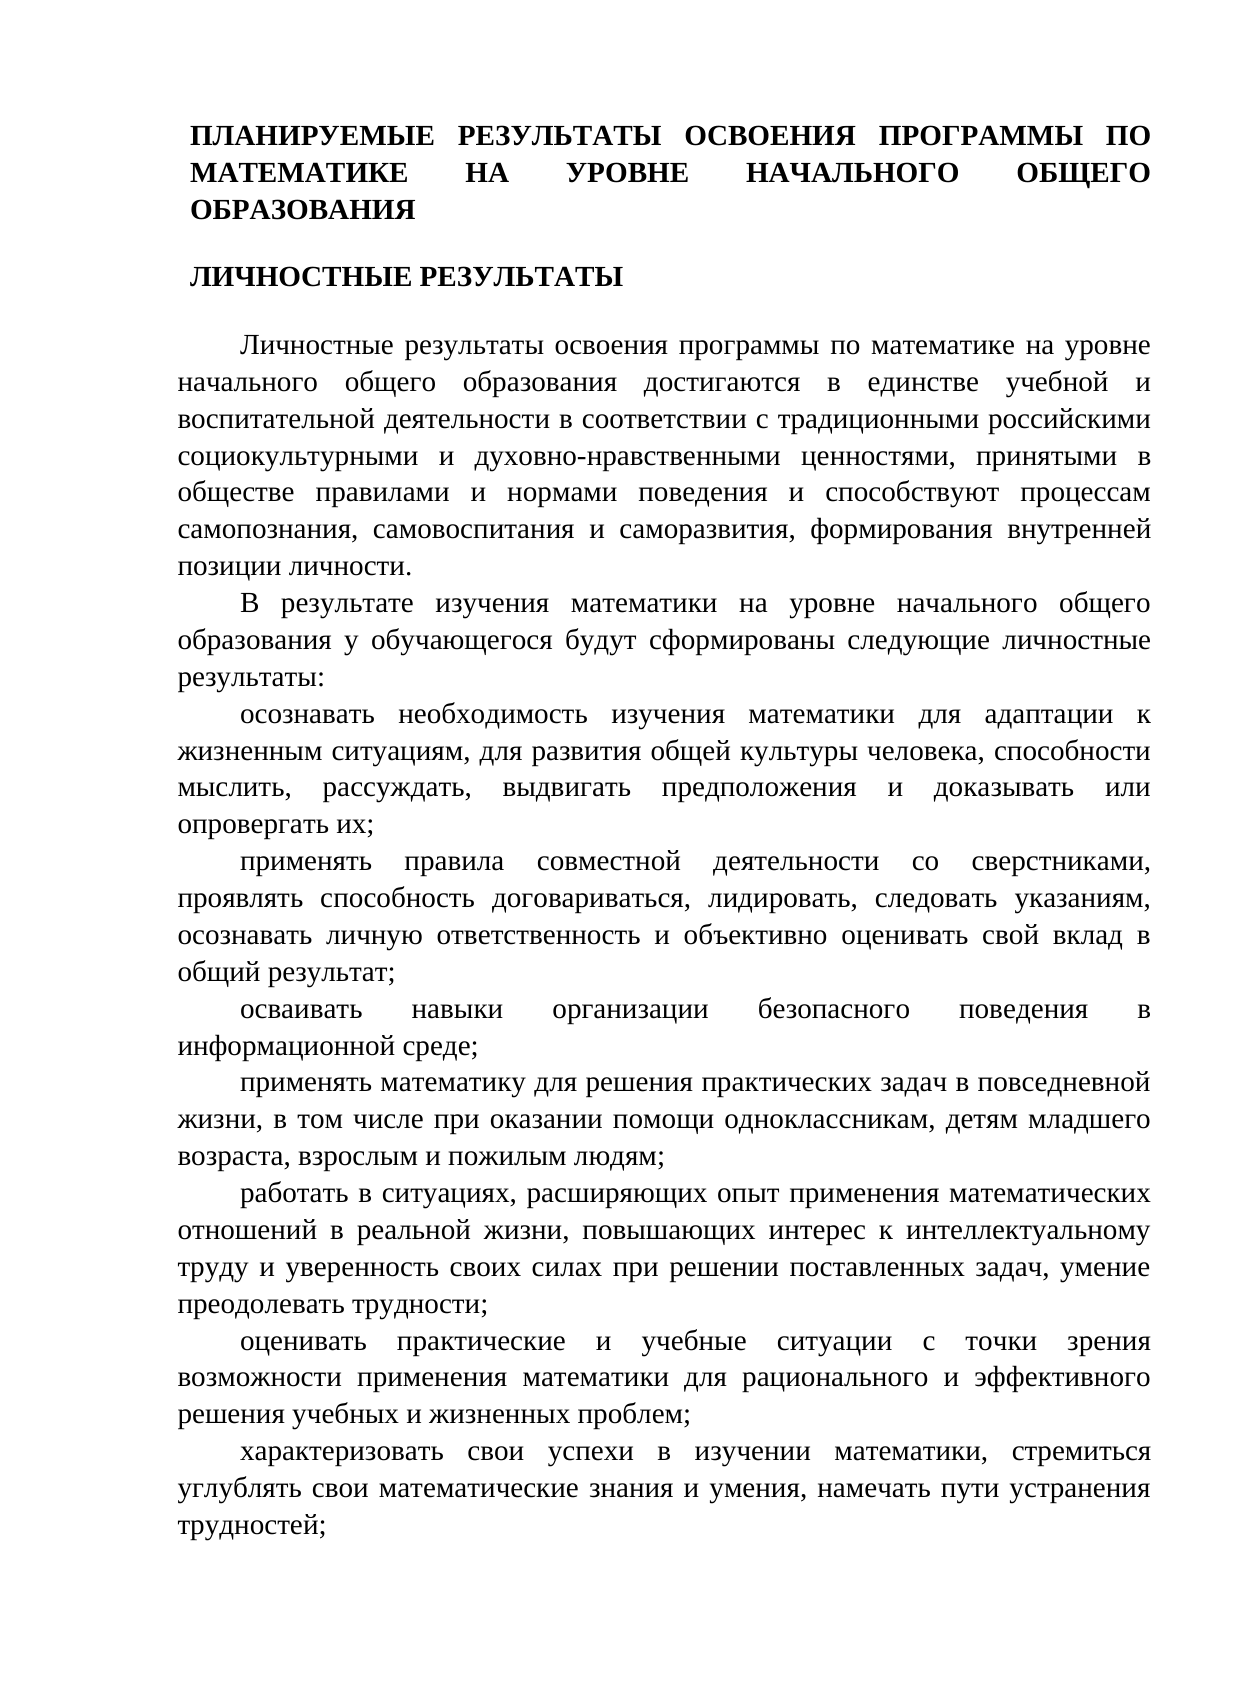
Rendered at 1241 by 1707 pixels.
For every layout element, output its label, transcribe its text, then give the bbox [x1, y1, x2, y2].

text ПЛАНИРУЕМЫЕ РЕЗУЛЬТАТЫ ОСВОЕНИЯ ПРОГРАММЫ ПО МАТЕМАТИКЕ НА УРОВНЕ НАЧАЛЬНОГО ОБЩЕГО ОБРАЗОВАНИЯ [190, 118, 1152, 225]
text осознавать необходимость изучения математики для адаптации к жизненным ситуациям, для развития общей культуры человека, способности мыслить, рассуждать, выдвигать предположения и доказывать или опровергать их; [177, 696, 1152, 840]
text оценивать практические и учебные ситуации с точки зрения возможности применения математики для рационального и эффективного решения учебных и жизненных проблем; [177, 1323, 1152, 1430]
text работать в ситуациях, расширяющих опыт применения математических отношений в реальной жизни, повышающих интерес к интеллектуальному труду и уверенность своих силах при решении поставленных задач, умение преодолевать трудности; [177, 1175, 1152, 1319]
text В результате изучения математики на уровне начального общего образования у обучающегося будут сформированы следующие личностные результаты: [177, 585, 1152, 692]
text Личностные результаты освоения программы по математике на уровне начального общего образования достигаются в единстве учебной и воспитательной деятельности в соответствии с традиционными российскими социокультурными и духовно-нравственными ценностями, принятыми в обществе правилами и нормами поведения и способствуют процессам самопознания, самовоспитания и саморазвития, формирования внутренней позиции личности. [177, 327, 1152, 582]
text применять правила совместной деятельности со сверстниками, проявлять способность договариваться, лидировать, следовать указаниям, осознавать личную ответственность и объективно оценивать свой вклад в общий результат; [177, 843, 1152, 987]
text ЛИЧНОСТНЫЕ РЕЗУЛЬТАТЫ [190, 259, 1152, 293]
text применять математику для решения практических задач в повседневной жизни, в том числе при оказании помощи одноклассникам, детям младшего возраста, взрослым и пожилым людям; [177, 1064, 1152, 1172]
text осваивать навыки организации безопасного поведения в информационной среде; [177, 991, 1152, 1061]
text характеризовать свои успехи в изучении математики, стремиться углублять свои математические знания и умения, намечать пути устранения трудностей; [177, 1433, 1152, 1541]
